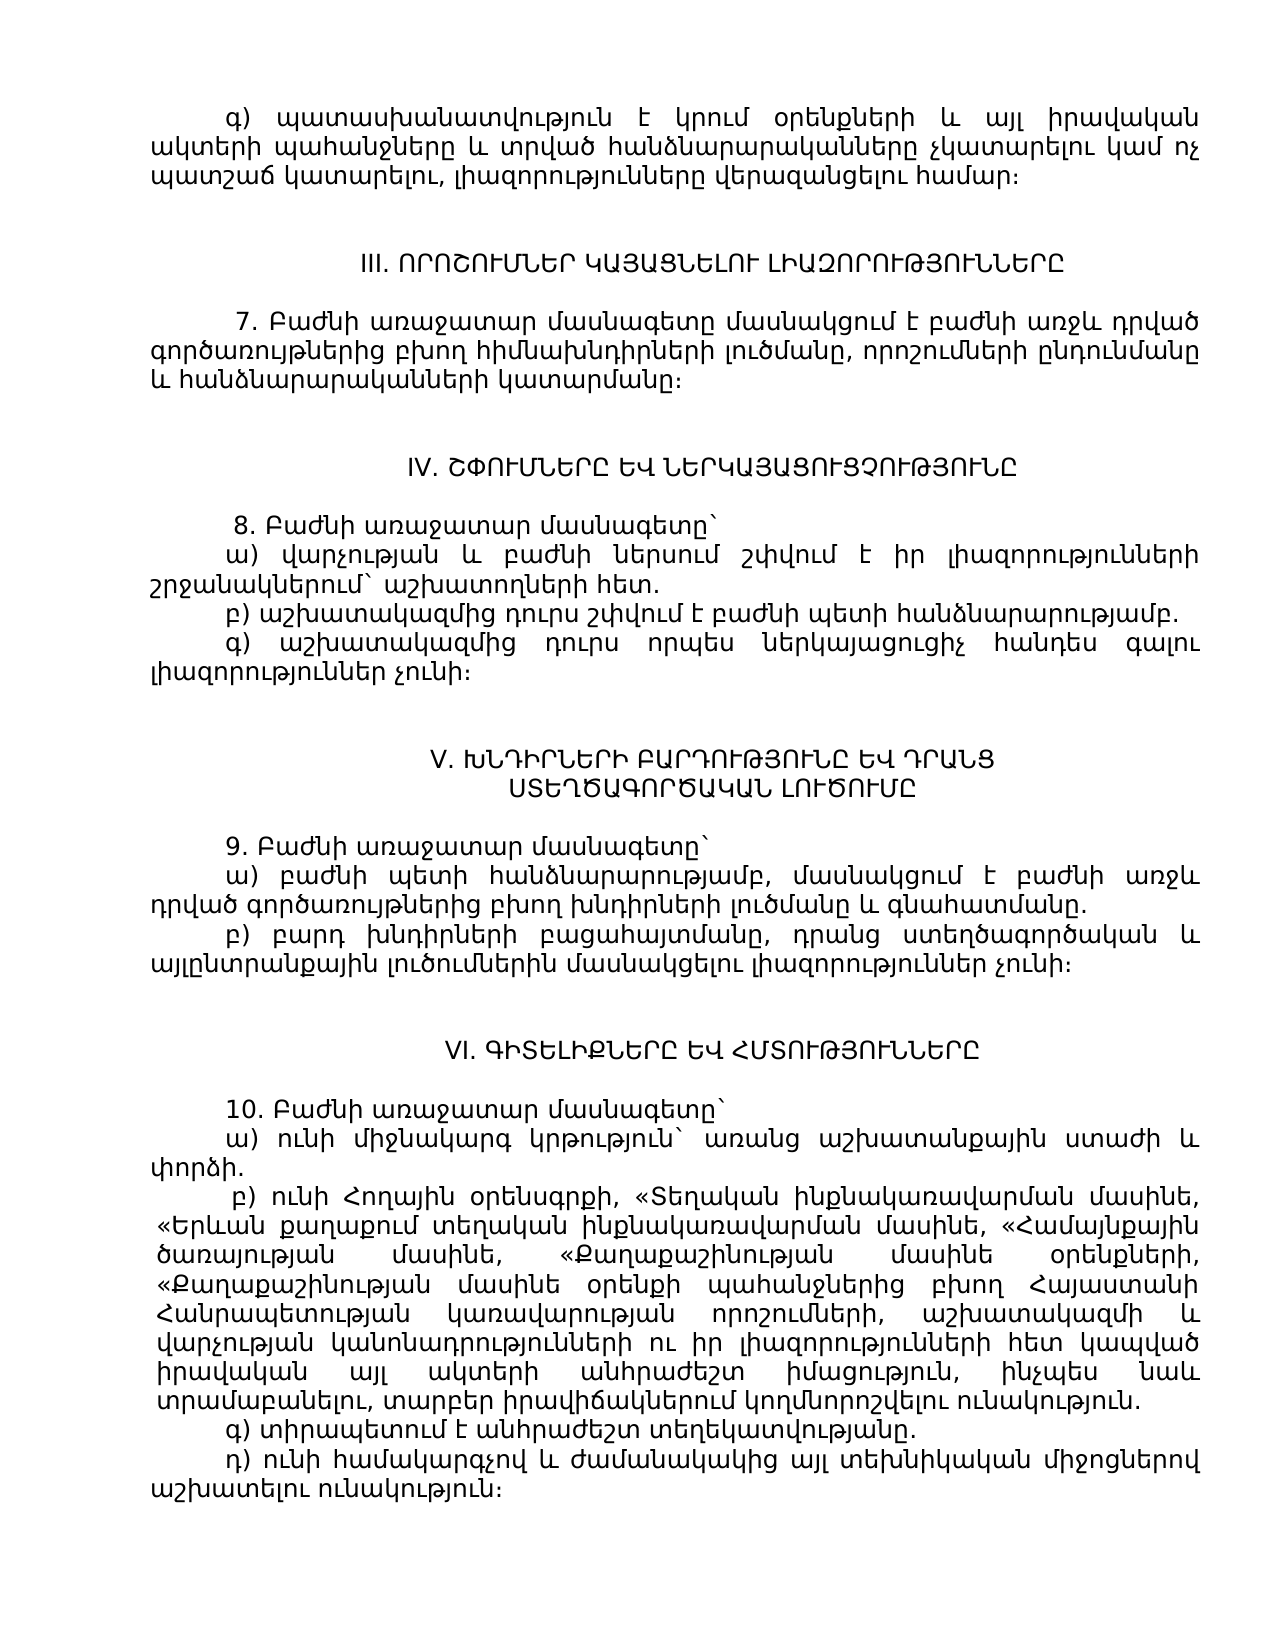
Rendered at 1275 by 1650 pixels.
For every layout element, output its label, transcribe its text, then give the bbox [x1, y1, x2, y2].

text գ) աշխատակազմից դուրս որպես ներկայացուցիչ հանդես գալու լիազորություններ չունի։ [150, 628, 1200, 686]
text բ) ունի Հողային օրենսգրքի, «Տեղական ինքնակառավարման մասինե, «Երևան քաղաքում տեղական ինքնակառավարման մասինե, «Համայնքային ծառայության մասինե, «Քաղաքաշինության մասինե օրենքների, «Քաղաքաշինության մասինե օրենքի պահանջներից բխող Հայաստանի Հանրապետության կառավարության որոշումների, աշխատակազմի և վարչության կանոնադրությունների ու իր լիազորությունների հետ կապված իրավական այլ ակտերի անհրաժեշտ իմացություն, ինչպես նաև տրամաբանելու, տարբեր իրավիճակներում կողմնորոշվելու ունակություն. [156, 1182, 1200, 1416]
text ա) վարչության և բաժնի ներսում շփվում է իր լիազորությունների շրջանակներում` աշխատողների հետ. [150, 541, 1200, 599]
text 10. Բաժնի առաջատար մասնագետը` [150, 1095, 1200, 1124]
text VI. ԳԻՏԵԼԻՔՆԵՐԸ ԵՎ ՀՄՏՈՒԹՅՈՒՆՆԵՐԸ [150, 1036, 1200, 1066]
text ա) բաժնի պետի հանձնարարությամբ, մասնակցում է բաժնի առջև դրված գործառույթներից բխող խնդիրների լուծմանը և գնահատմանը. [150, 861, 1200, 920]
text V. ԽՆԴԻՐՆԵՐԻ ԲԱՐԴՈՒԹՅՈՒՆԸ ԵՎ ԴՐԱՆՑ [150, 745, 1200, 774]
text գ) տիրապետում է անհրաժեշտ տեղեկատվությանը. [150, 1416, 1200, 1445]
text ա) ունի միջնակարգ կրթություն` առանց աշխատանքային ստաժի և փորձի. [150, 1124, 1200, 1182]
text բ) բարդ խնդիրների բացահայտմանը, դրանց ստեղծագործական և այլընտրանքային լուծումներին մասնակցելու լիազորություններ չունի։ [150, 920, 1200, 978]
text III. ՈՐՈՇՈՒՄՆԵՐ ԿԱՅԱՑՆԵԼՈՒ ԼԻԱԶՈՐՈՒԹՅՈՒՆՆԵՐԸ [150, 249, 1200, 278]
text ՍՏԵՂԾԱԳՈՐԾԱԿԱՆ ԼՈՒԾՈՒՄԸ [150, 774, 1200, 803]
text գ) պատասխանատվություն է կրում օրենքների և այլ իրավական ակտերի պահանջները և տրված հանձնարարականները չկատարելու կամ ոչ պատշաճ կատարելու, լիազորությունները վերազանցելու համար։ [150, 103, 1200, 191]
text 7. Բաժնի առաջատար մասնագետը մասնակցում է բաժնի առջև դրված գործառույթներից բխող հիմնախնդիրների լուծմանը, որոշումների ընդունմանը և հանձնարարականների կատարմանը։ [150, 307, 1200, 395]
text 9. Բաժնի առաջատար մասնագետը` [150, 832, 1200, 861]
text 8. Բաժնի առաջատար մասնագետը` [150, 511, 1200, 541]
text դ) ունի համակարգչով և ժամանակակից այլ տեխնիկական միջոցներով աշխատելու ունակություն։ [150, 1445, 1200, 1503]
text IV. ՇՓՈՒՄՆԵՐԸ ԵՎ ՆԵՐԿԱՅԱՑՈՒՑՉՈՒԹՅՈՒՆԸ [150, 453, 1200, 482]
text բ) աշխատակազմից դուրս շփվում է բաժնի պետի հանձնարարությամբ. [150, 599, 1200, 628]
